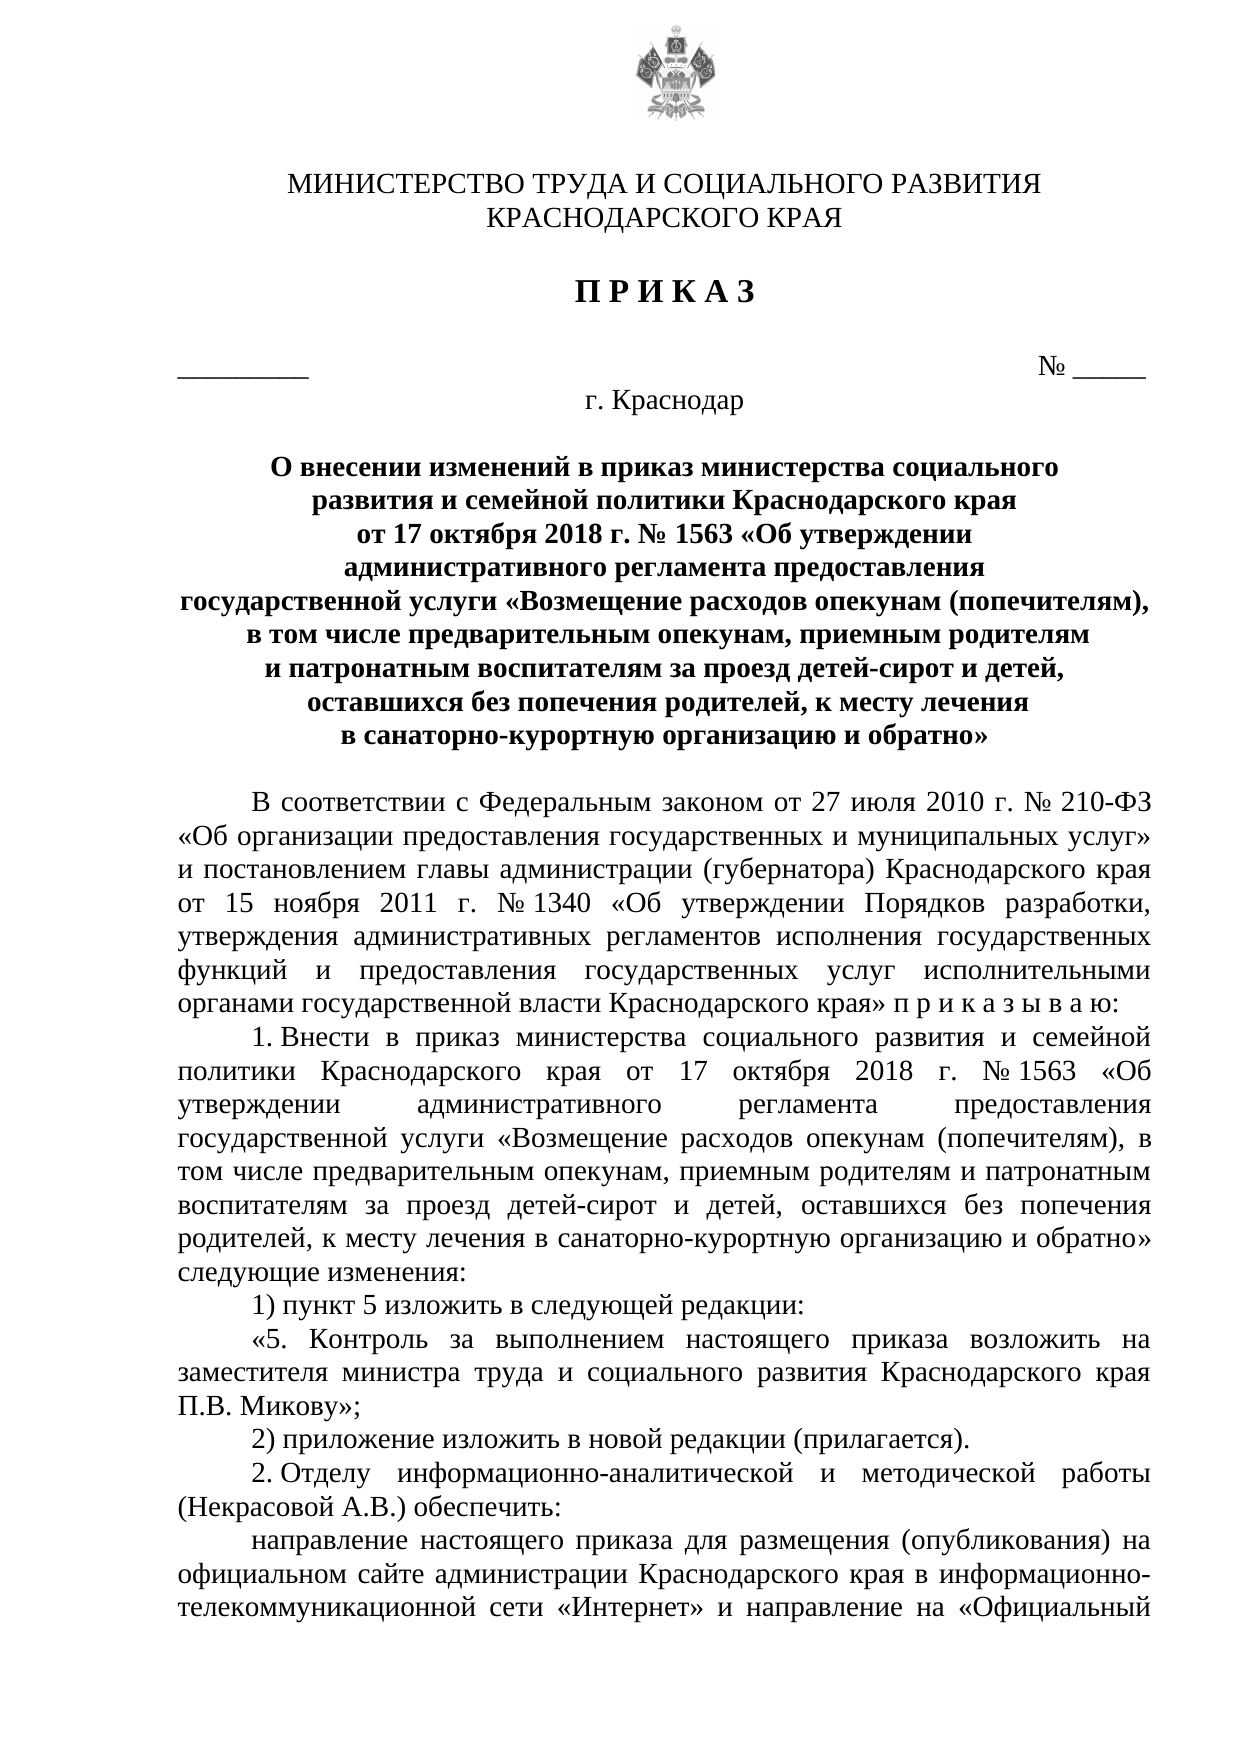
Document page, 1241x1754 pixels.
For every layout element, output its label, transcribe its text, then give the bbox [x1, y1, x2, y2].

text МИНИСТЕРСТВО ТРУДА И СОЦИАЛЬНОГО РАЗВИТИЯ СКОГО КРАЯ [177, 166, 1152, 233]
text оставшихся без попечения родителей, к месту лечения [177, 684, 1152, 717]
text государственной услуги «Возмещение расходов опекунам (попечителям), [177, 583, 1152, 617]
text _________ № _____ [177, 348, 1152, 382]
text В соответствии с Федеральным законом от 27 июля 2010 г. № 210-ФЗ «Об организации предоставления государственных и муниципальных услуг» и постановлением главы администрации (губернатора) Краснодарского края от 15 ноября 2011 г. № 1340 «Об утверждении Порядков разработки, утверждения административных регламентов исполнения государственных функций и предоставления государственных услуг исполнительными органами государственной власти Краснодарского края» п р и к а з ы в а ю: [177, 784, 1152, 1019]
text и патронатным воспитателям за проезд детей-сирот и детей, [177, 650, 1152, 684]
text в том числе предварительным опекунам, приемным родителям [177, 617, 1152, 650]
text от 17 октября 2018 г. № 1563 «Об утверждении [177, 516, 1152, 549]
text 2. Отделу информационно-аналитической и методической работы (Некрасовой А.В.) обеспечить: [177, 1455, 1152, 1522]
text О внесении изменений в приказ министерства социального [177, 449, 1152, 482]
text 2) приложение изложить в новой редакции (прилагается). [177, 1422, 1152, 1455]
text 1. Внести в приказ министерства социального развития и семейной политики Краснодарского края от 17 октября 2018 г. № 1563 «Об утверждении административного регламента предоставления государственной услуги «Возмещение расходов опекунам (попечителям), в том числе предварительным опекунам, приемным родителям и патронатным воспитателям за проезд детей-сирот и детей, оставшихся без попечения родителей, к месту лечения в санаторно-курортную организацию и обратно» следующие изменения: [177, 1019, 1152, 1287]
text 1) пункт 5 изложить в следующей редакции: [177, 1287, 1152, 1321]
text г. Краснодар [177, 382, 1152, 415]
text административного регламента предоставления [177, 549, 1152, 583]
text «5. Контроль за выполнением настоящего приказа возложить на заместителя министра труда и социального развития Краснодарского края П.В. Микову»; [177, 1321, 1152, 1422]
text развития и семейной политики Краснодарского края [177, 482, 1152, 516]
text в санаторно-курортную организацию и обратно» [177, 717, 1152, 751]
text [177, 1522, 1152, 1623]
text П Р И К А З [177, 272, 1152, 310]
